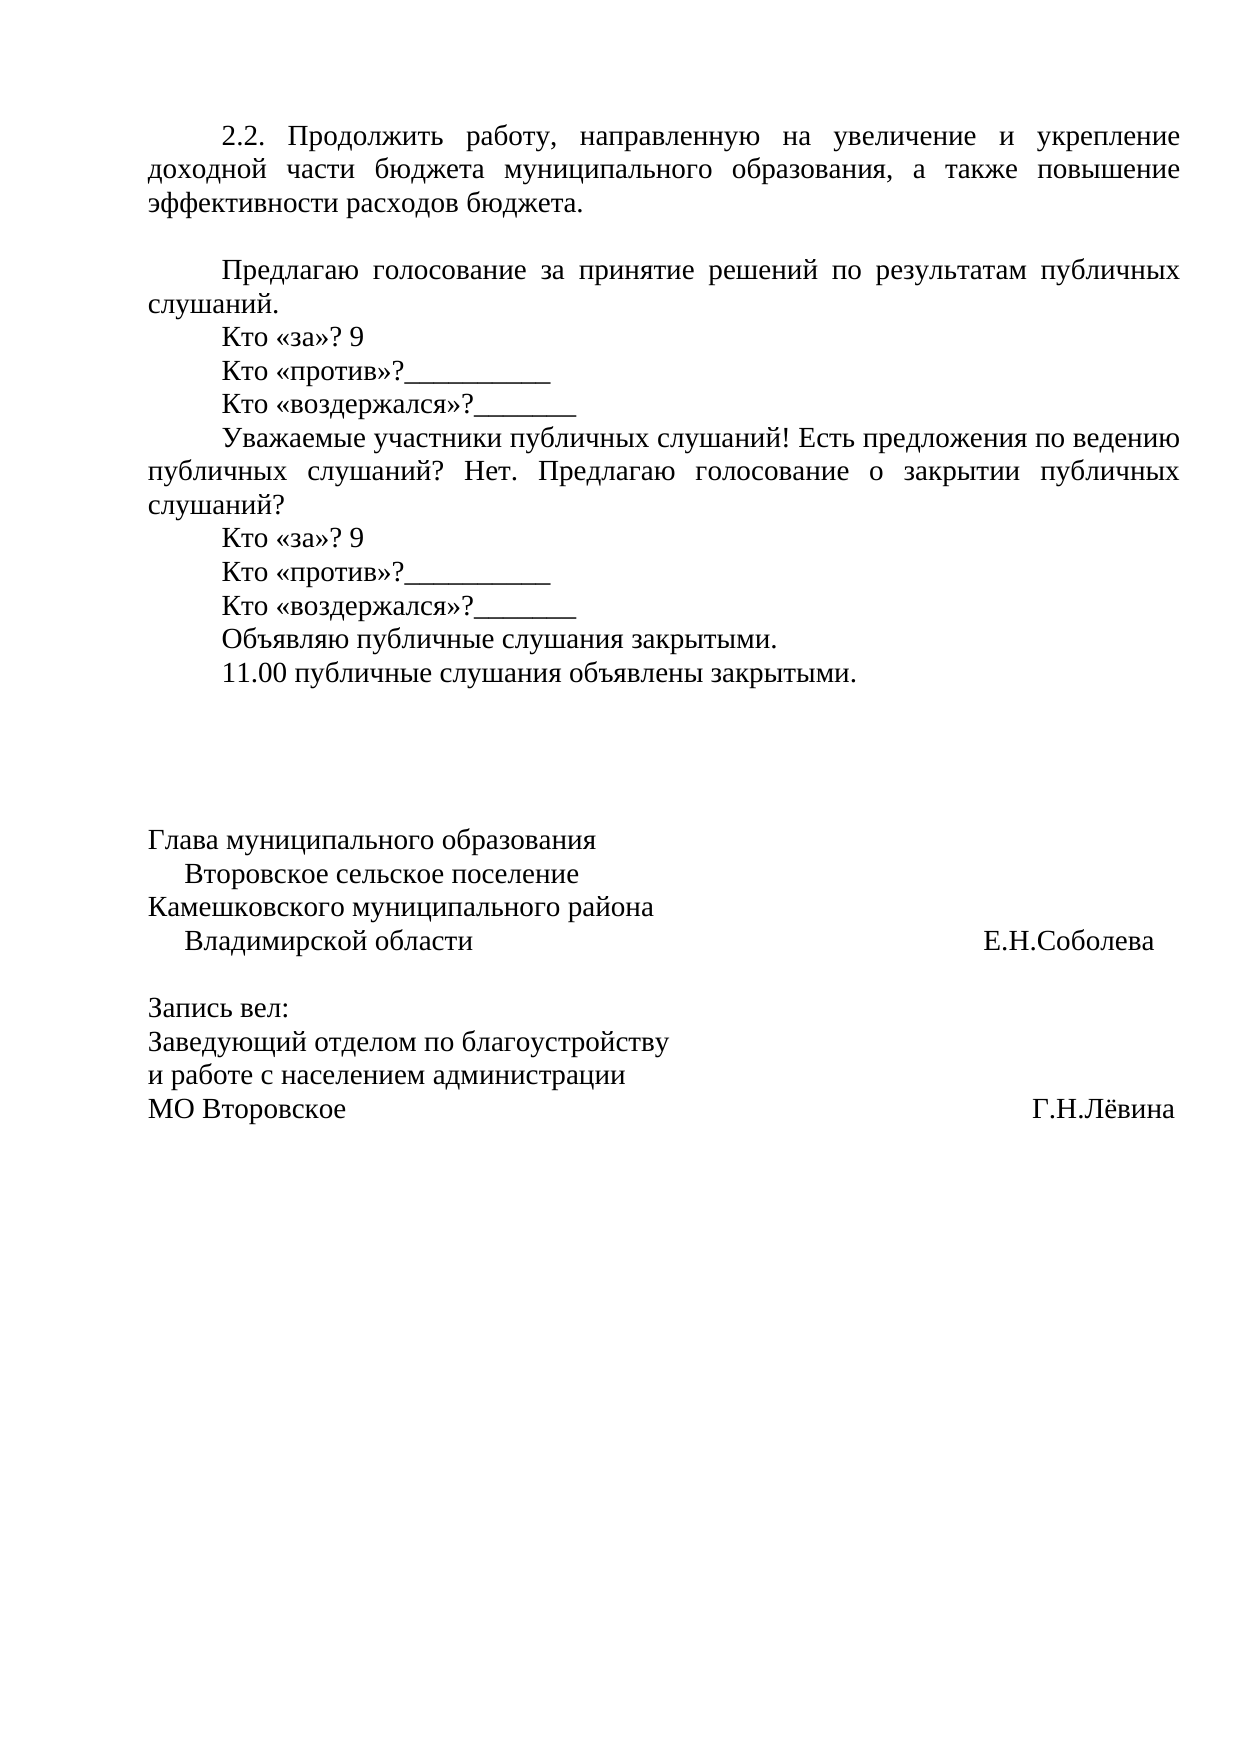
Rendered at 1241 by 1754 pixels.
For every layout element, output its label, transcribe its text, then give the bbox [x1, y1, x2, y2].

text Запись вел: [148, 990, 1181, 1024]
text Кто «против»?__________ [148, 554, 1181, 588]
text Глава муниципального образования [148, 822, 1181, 856]
text и работе с населением администрации [148, 1057, 1181, 1091]
text Заведующий отделом по благоустройству [148, 1024, 1181, 1057]
text Второвское сельское поселение [148, 856, 1181, 889]
text Камешковского муниципального района [148, 889, 1181, 923]
text Уважаемые участники публичных слушаний! Есть предложения по ведению публичных слушаний? Нет. Предлагаю голосование о закрытии публичных слушаний? [148, 420, 1181, 521]
text Кто «воздержался»?_______ [148, 386, 1181, 420]
text Владимирской области Е.Н.Соболева [148, 923, 1181, 957]
text Кто «за»? 9 [148, 521, 1181, 554]
text Кто «воздержался»?_______ [148, 588, 1181, 621]
text Объявляю публичные слушания закрытыми. [148, 621, 1181, 655]
text МО Второвское Г.Н.Лёвина [148, 1091, 1181, 1124]
text Предлагаю голосование за принятие решений по результатам публичных слушаний. [148, 252, 1181, 319]
text Кто «против»?__________ [148, 353, 1181, 386]
text 11.00 публичные слушания объявлены закрытыми. [148, 655, 1181, 688]
text Кто «за»? 9 [148, 319, 1181, 353]
text 2.2. Продолжить работу, направленную на увеличение и укрепление доходной части бюджета муниципального образования, а также повышение эффективности расходов бюджета. [148, 118, 1181, 219]
